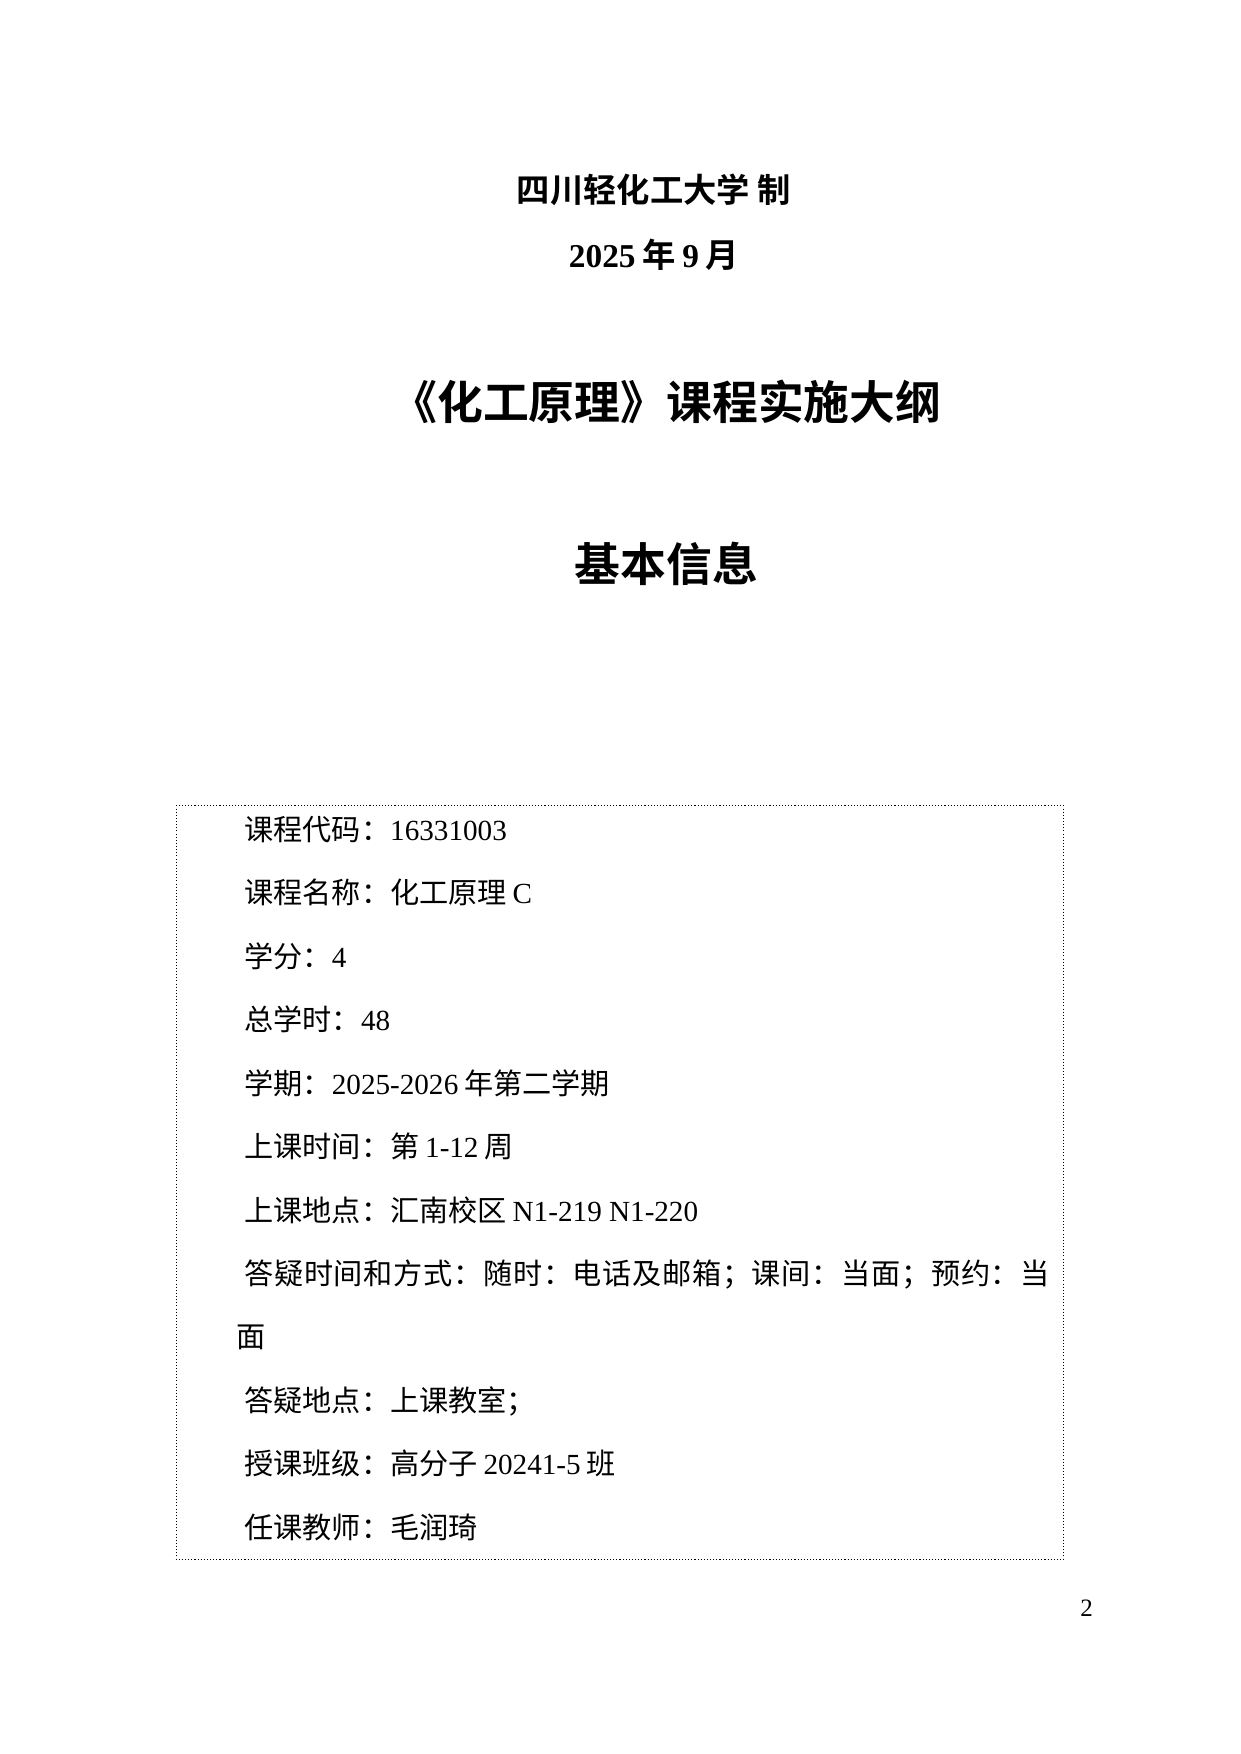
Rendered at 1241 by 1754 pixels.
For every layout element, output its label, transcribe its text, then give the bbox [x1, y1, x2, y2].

text 四川轻化工大学 制 [148, 155, 1092, 220]
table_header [176, 805, 1064, 1559]
text 基本信息 [148, 513, 1092, 610]
text 《化工原理》课程实施大纲 [148, 350, 1092, 448]
text 2025年9月 [148, 220, 1092, 285]
